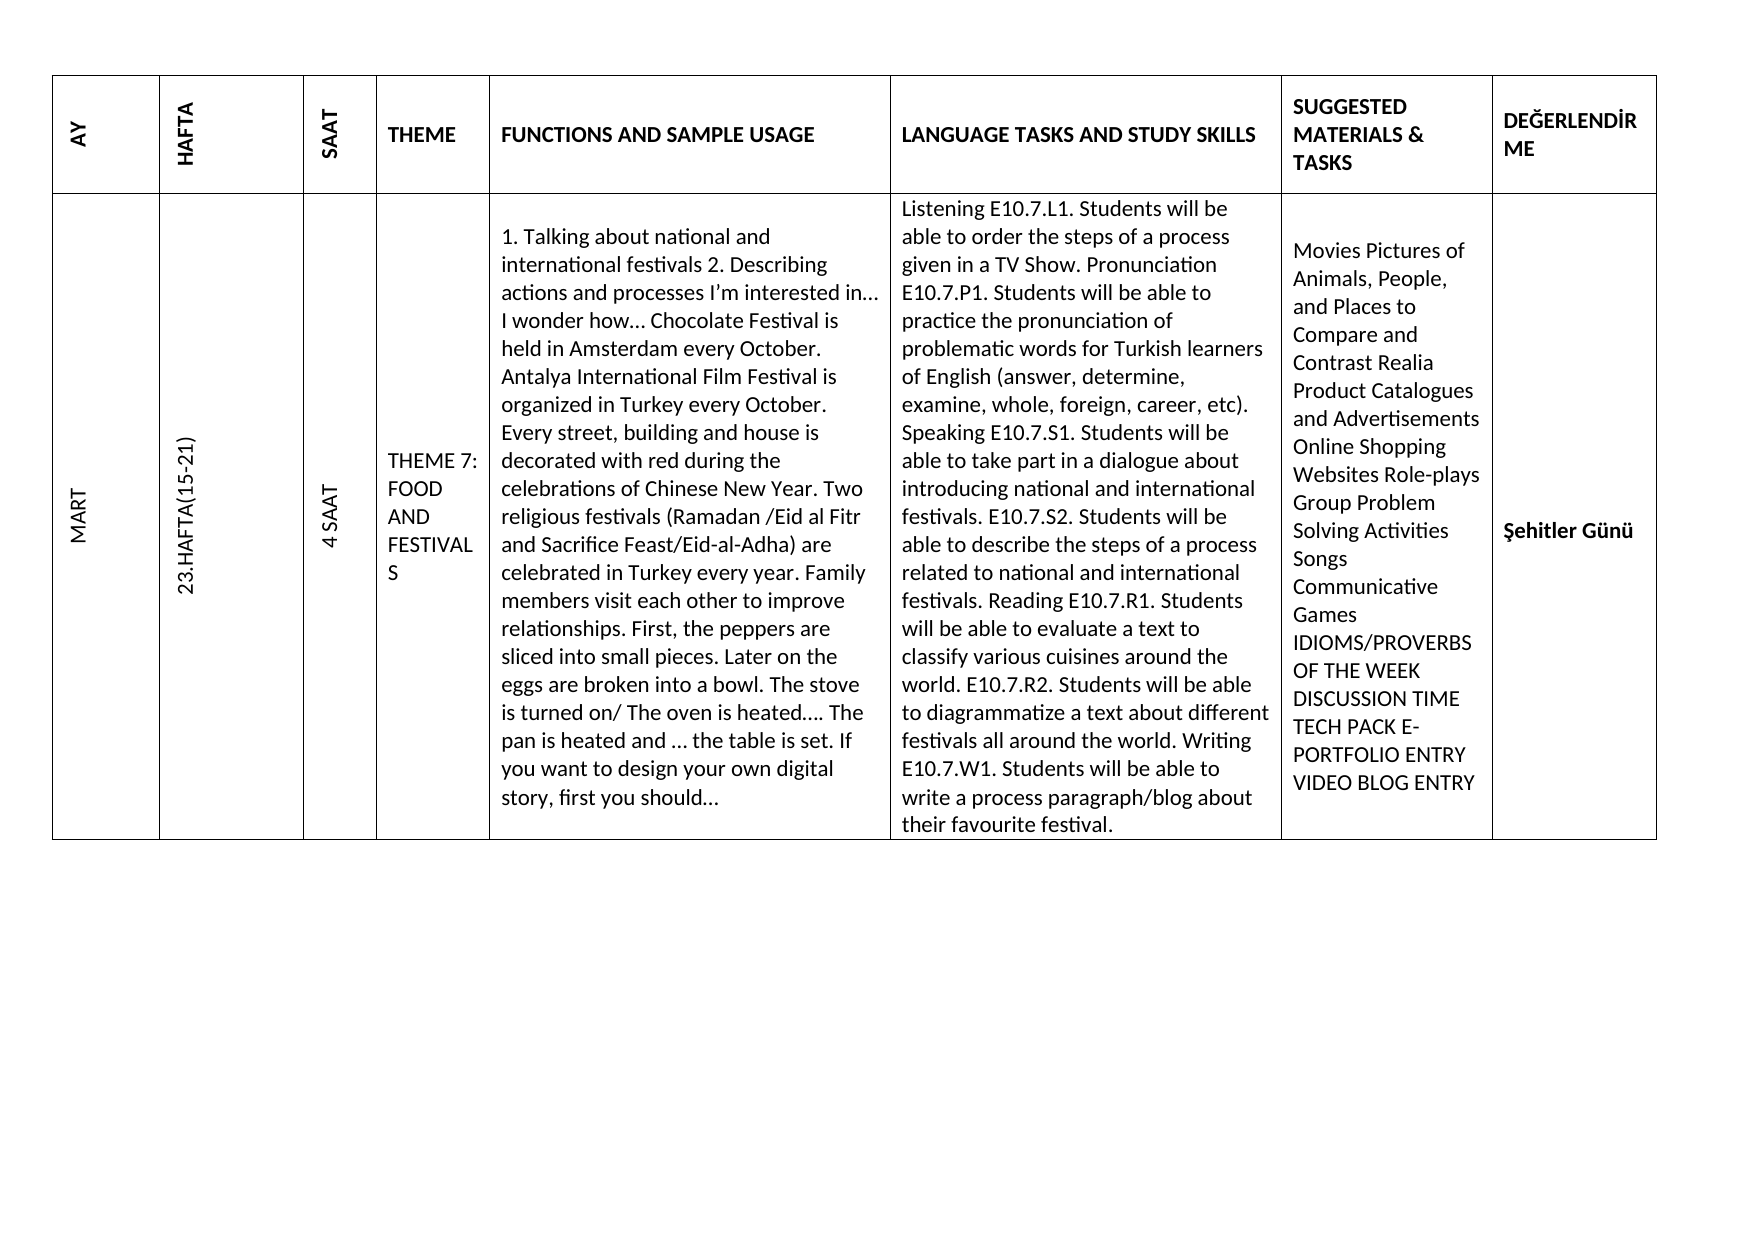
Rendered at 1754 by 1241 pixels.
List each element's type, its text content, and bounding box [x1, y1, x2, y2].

table_header SUGGESTED MATERIALS & TASKS [1282, 76, 1492, 193]
table_cell 4 SAAT [304, 194, 376, 839]
table_header LANGUAGE TASKS AND STUDY SKILLS [891, 76, 1281, 193]
table_header HAFTA [160, 76, 303, 193]
table_header AY [53, 76, 159, 193]
table_header FUNCTIONS AND SAMPLE USAGE [490, 76, 890, 193]
table_cell THEME 7: FOOD AND FESTIVALS [377, 194, 489, 839]
table_cell Şehitler Günü [1493, 194, 1656, 839]
table_cell 1. Talking about national and international festivals 2. Describing actions and processes I’m interested in… I wonder how… Chocolate Festival is held in Amsterdam every October. Antalya International Film Festival is organized in Turkey every October. Every street, building and house is decorated with red during the celebrations of Chinese New Year. Two religious festivals (Ramadan /Eid al Fitr and Sacrifice Feast/Eid-al-Adha) are celebrated in Turkey every year. Family members visit each other to improve relationships. First, the peppers are sliced into small pieces. Later on the eggs are broken into a bowl. The stove is turned on/ The oven is heated…. The pan is heated and … the table is set. If you want to design your own digital story, first you should… [490, 194, 890, 839]
table_header THEME [377, 76, 489, 193]
table_header DEĞERLENDİRME [1493, 76, 1656, 193]
table_cell Movies Pictures of Animals, People, and Places to Compare and Contrast Realia Product Catalogues and Advertisements Online Shopping Websites Role-plays Group Problem Solving Activities Songs Communicative Games IDIOMS/PROVERBS OF THE WEEK DISCUSSION TIME TECH PACK E-PORTFOLIO ENTRY VIDEO BLOG ENTRY [1282, 194, 1492, 839]
table_cell Listening E10.7.L1. Students will be able to order the steps of a process given in a TV Show. Pronunciation E10.7.P1. Students will be able to practice the pronunciation of problematic words for Turkish learners of English (answer, determine, examine, whole, foreign, career, etc). Speaking E10.7.S1. Students will be able to take part in a dialogue about introducing national and international festivals. E10.7.S2. Students will be able to describe the steps of a process related to national and international festivals. Reading E10.7.R1. Students will be able to evaluate a text to classify various cuisines around the world. E10.7.R2. Students will be able to diagrammatize a text about different festivals all around the world. Writing E10.7.W1. Students will be able to write a process paragraph/blog about their favourite festival. [891, 194, 1281, 839]
table_cell MART [53, 194, 159, 839]
table_header SAAT [304, 76, 376, 193]
table_cell 23.HAFTA(15-21) [160, 194, 303, 839]
